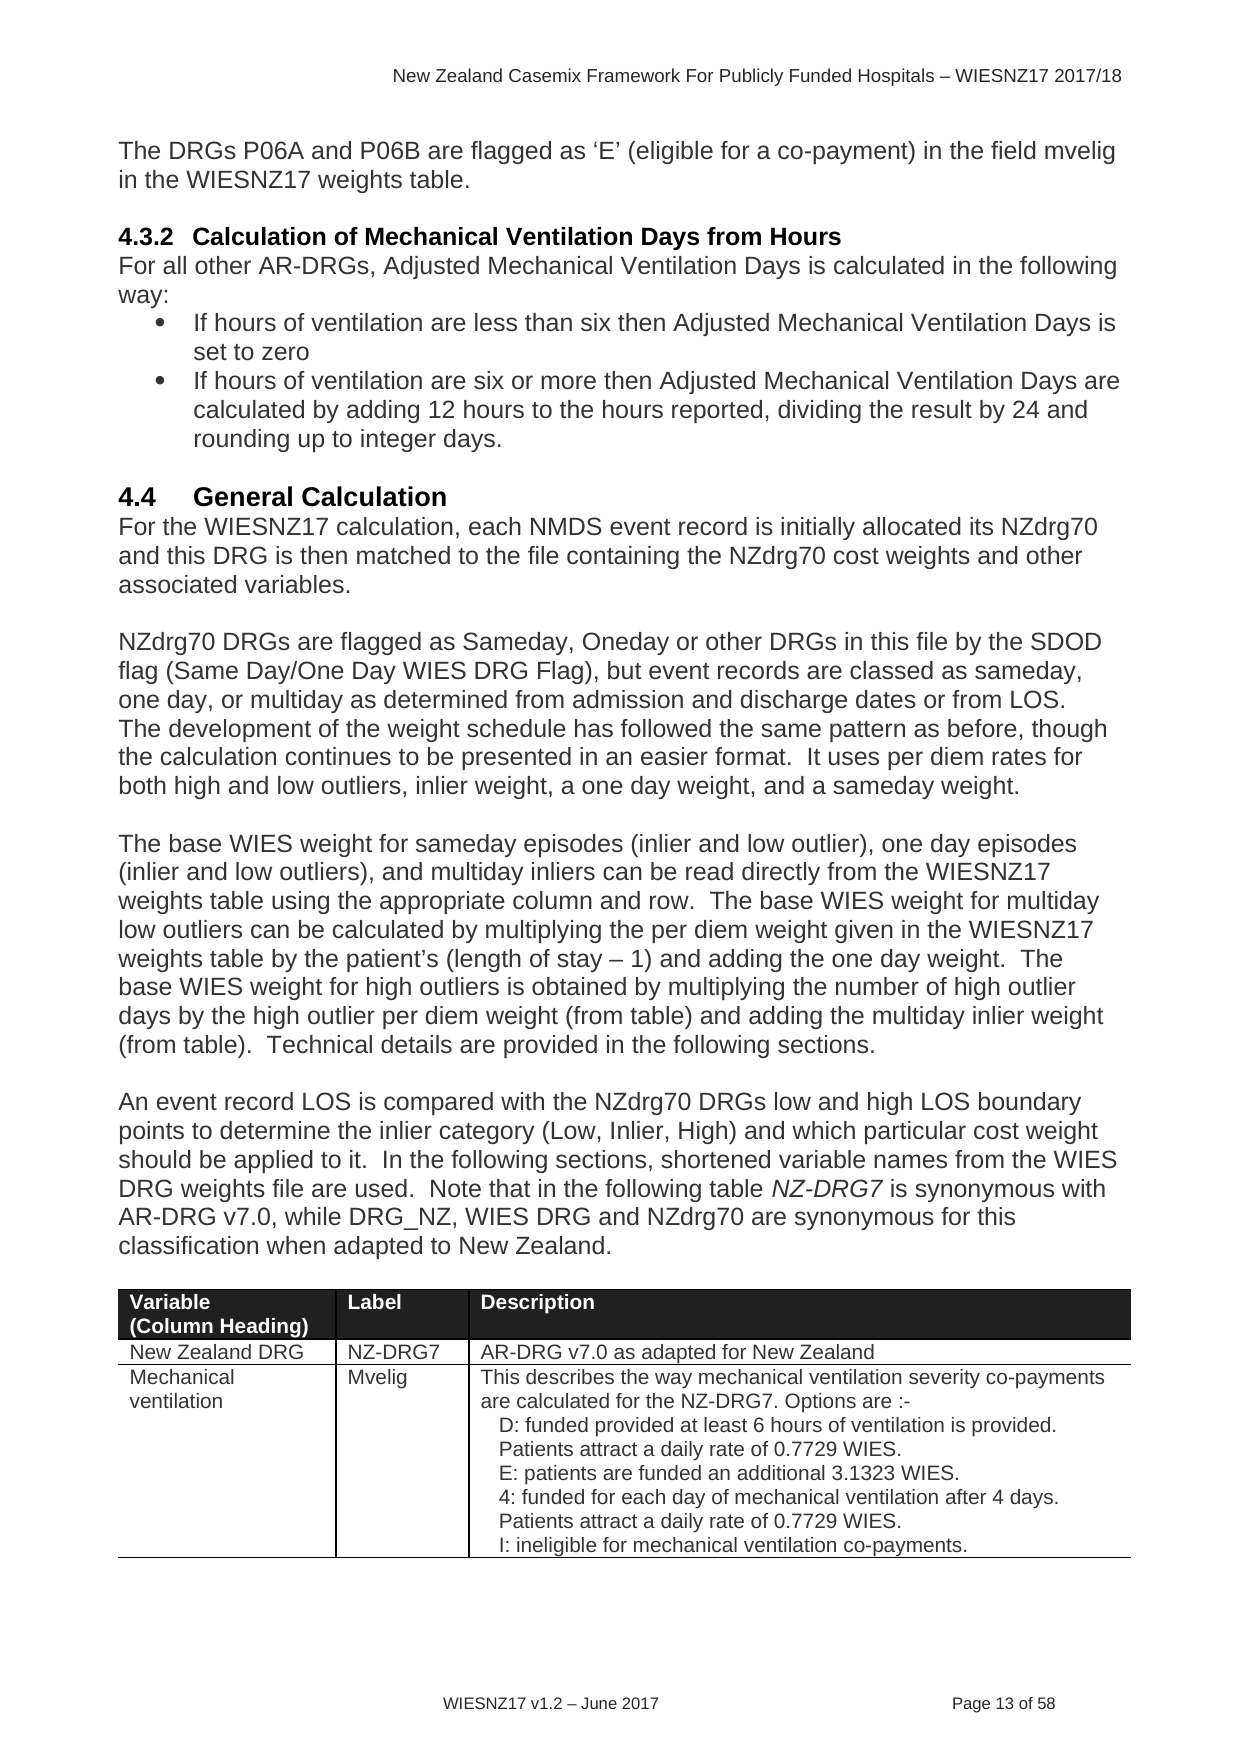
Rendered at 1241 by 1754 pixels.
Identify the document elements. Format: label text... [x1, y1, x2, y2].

subtitle Calculation of Mechanical Ventilation Days from Hours [118, 222, 1122, 251]
table_cell Mechanical ventilation [118, 1365, 335, 1557]
text For the WIESNZ17 calculation, each NMDS event record is initially allocated its NZdrg70 and this DRG is then matched to the file containing the NZdrg70 cost weights and other associated variables. [118, 512, 1122, 598]
table_cell New Zealand DRG [118, 1340, 335, 1363]
table_cell This describes the way mechanical ventilation severity co-payments are calculated for the NZ-DRG7. Options are :- D: funded provided at least 6 hours of ventilation is provided. Patients attract a daily rate of 0.7729 WIES. E: patients are funded an additional 3.1323 WIES. 4: funded for each day of mechanical ventilation after 4 days. Patients attract a daily rate of 0.7729 WIES. I: ineligible for mechanical ventilation co-payments. [470, 1365, 1131, 1557]
list If hours of ventilation are less than six then Adjusted Mechanical Ventilation Days is set to zero [156, 308, 1122, 366]
text The base WIES weight for sameday episodes (inlier and low outlier), one day episodes (inlier and low outliers), and multiday inliers can be read directly from the WIESNZ17 weights table using the appropriate column and row. The base WIES weight for multiday low outliers can be calculated by multiplying the per diem weight given in the WIESNZ17 weights table by the patient’s (length of stay – 1) and adding the one day weight. The base WIES weight for high outliers is obtained by multiplying the number of high outlier days by the high outlier per diem weight (from table) and adding the multiday inlier weight (from table). Technical details are provided in the following sections. [118, 828, 1122, 1058]
table_header Description [470, 1290, 1131, 1338]
table_cell Mvelig [337, 1365, 468, 1557]
text For all other AR-DRGs, Adjusted Mechanical Ventilation Days is calculated in the following way: [118, 251, 1122, 308]
text An event record LOS is compared with the NZdrg70 DRGs low and high LOS boundary points to determine the inlier category (Low, Inlier, High) and which particular cost weight should be applied to it. In the following sections, shortened variable names from the WIES DRG weights file are used. Note that in the following table NZ-DRG7 is synonymous with AR-DRG v7.0, while DRG_NZ, WIES DRG and NZdrg70 are synonymous for this classification when adapted to New Zealand. [118, 1087, 1122, 1260]
text The DRGs P06A and P06B are flagged as ‘E’ (eligible for a co-payment) in the field mvelig in the WIESNZ17 weights table. [118, 136, 1122, 193]
list If hours of ventilation are six or more then Adjusted Mechanical Ventilation Days are calculated by adding 12 hours to the hours reported, dividing the result by 24 and rounding up to integer days. [156, 366, 1122, 452]
subtitle General Calculation [118, 481, 1122, 512]
table_cell AR-DRG v7.0 as adapted for New Zealand [470, 1340, 1131, 1363]
table_cell NZ-DRG7 [337, 1340, 468, 1363]
table_header Label [337, 1290, 468, 1338]
text NZdrg70 DRGs are flagged as Sameday, Oneday or other DRGs in this file by the SDOD flag (Same Day/One Day WIES DRG Flag), but event records are classed as sameday, one day, or multiday as determined from admission and discharge dates or from LOS. The development of the weight schedule has followed the same pattern as before, though the calculation continues to be presented in an easier format. It uses per diem rates for both high and low outliers, inlier weight, a one day weight, and a sameday weight. [118, 627, 1122, 800]
table_header Variable (Column Heading) [118, 1290, 335, 1338]
